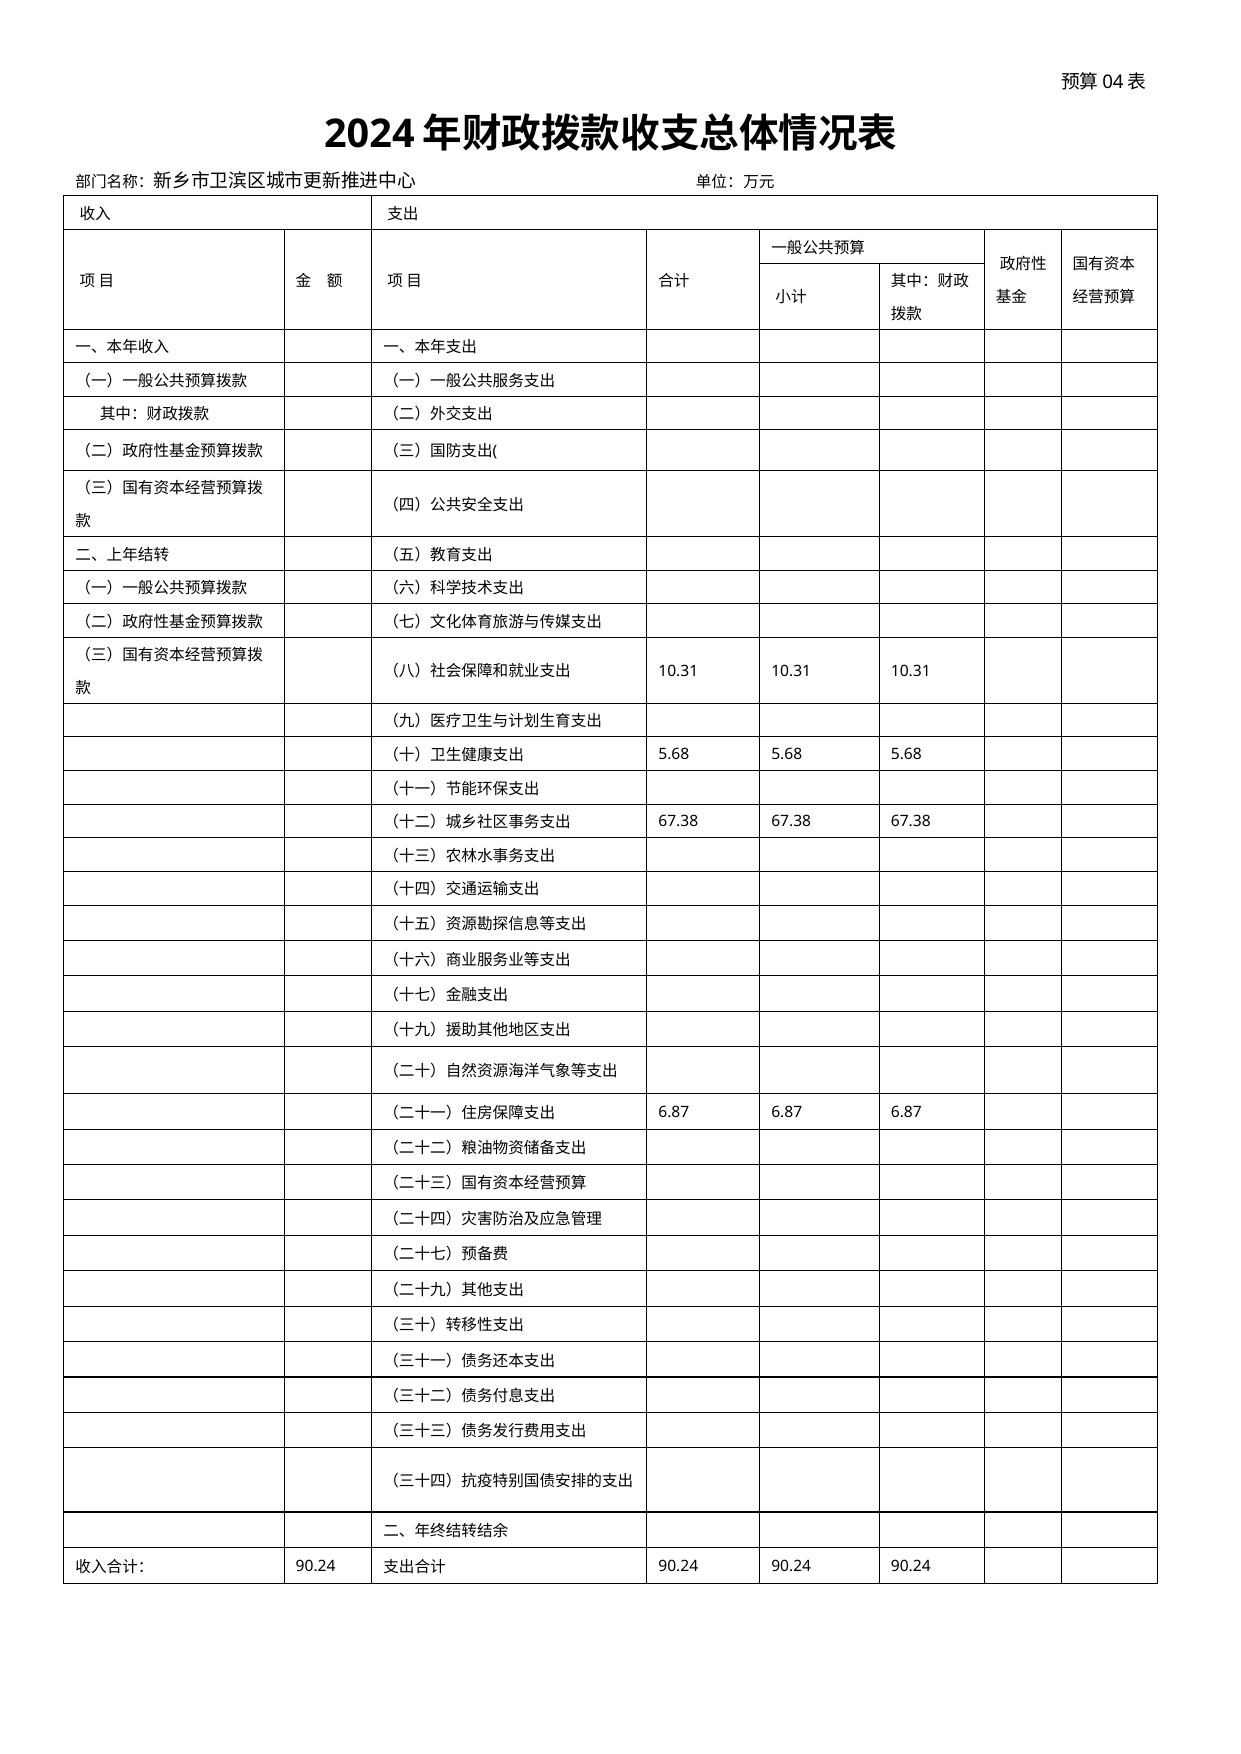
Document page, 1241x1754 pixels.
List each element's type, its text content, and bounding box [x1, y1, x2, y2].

table_cell [647, 872, 759, 904]
table_cell [985, 397, 1061, 429]
table_cell [64, 941, 284, 975]
table_cell [880, 1307, 984, 1341]
table_cell （十）卫生健康支出 [372, 737, 646, 770]
table_cell 政府性基金 [985, 230, 1061, 328]
table_cell [1062, 1047, 1157, 1093]
table_cell 项 目 [372, 230, 646, 328]
table_cell [985, 1413, 1061, 1447]
table_cell [880, 704, 984, 736]
table_cell [985, 838, 1061, 871]
table_cell [760, 604, 879, 637]
table_cell [1062, 1200, 1157, 1235]
table_cell [985, 1094, 1061, 1128]
table_cell （十五）资源勘探信息等支出 [372, 906, 646, 940]
table_cell 项 目 [64, 230, 284, 328]
table_cell （二十三）国有资本经营预算 [372, 1165, 646, 1199]
table_cell [880, 976, 984, 1011]
table_cell [647, 1448, 759, 1511]
table_cell [64, 1513, 284, 1547]
table_cell 10.31 [760, 638, 879, 703]
table_cell [985, 872, 1061, 904]
table_cell [760, 1307, 879, 1341]
table_cell （十四）交通运输支出 [372, 872, 646, 904]
table_cell [647, 363, 759, 396]
table_cell [285, 941, 371, 975]
table_cell [760, 363, 879, 396]
table_cell [1062, 1342, 1157, 1376]
table_cell [285, 571, 371, 603]
table_cell 67.38 [880, 805, 984, 837]
table_cell [880, 1047, 984, 1093]
table_cell [760, 471, 879, 536]
table_cell [64, 771, 284, 803]
table_cell （四）公共安全支出 [372, 471, 646, 536]
table_cell [64, 1378, 284, 1412]
table_cell （八）社会保障和就业支出 [372, 638, 646, 703]
table_cell [880, 1271, 984, 1306]
table_cell [985, 771, 1061, 803]
table_cell 6.87 [647, 1094, 759, 1128]
table_cell [64, 1094, 284, 1128]
table_cell [985, 976, 1061, 1011]
table_cell （十九）援助其他地区支出 [372, 1012, 646, 1046]
table_cell [880, 1342, 984, 1376]
table_cell [647, 1413, 759, 1447]
table_cell [880, 872, 984, 904]
table_cell [647, 1378, 759, 1412]
table_cell [1062, 1307, 1157, 1341]
table_cell [985, 1548, 1061, 1583]
table_cell 小计 [760, 264, 879, 328]
table_cell [647, 1513, 759, 1547]
table_cell [285, 1130, 371, 1164]
table_cell [64, 704, 284, 736]
table_cell [1062, 1513, 1157, 1547]
table_cell [285, 1094, 371, 1128]
table_cell [647, 1307, 759, 1341]
table_cell [985, 363, 1061, 396]
table_cell [760, 1165, 879, 1199]
table_cell [64, 906, 284, 940]
table_cell [985, 805, 1061, 837]
table_cell [64, 976, 284, 1011]
table_cell （六）科学技术支出 [372, 571, 646, 603]
table_cell （十七）金融支出 [372, 976, 646, 1011]
table_cell 5.68 [647, 737, 759, 770]
table_cell [985, 906, 1061, 940]
table_cell [285, 1047, 371, 1093]
table_cell （十一）节能环保支出 [372, 771, 646, 803]
table_cell [1062, 1236, 1157, 1270]
table_cell 2024年财政拨款收支总体情况表 [64, 97, 1157, 163]
table_cell （一）一般公共预算拨款 [64, 571, 284, 603]
table_cell [760, 430, 879, 470]
table_cell [760, 1448, 879, 1511]
table_cell [760, 771, 879, 803]
table_cell 6.87 [760, 1094, 879, 1128]
table_cell [985, 1047, 1061, 1093]
table_cell [1062, 1271, 1157, 1306]
table_cell [880, 1012, 984, 1046]
table_cell [760, 704, 879, 736]
table_cell （二）政府性基金预算拨款 [64, 430, 284, 470]
table_cell [1062, 906, 1157, 940]
table_cell [1062, 1378, 1157, 1412]
table_cell [285, 1165, 371, 1199]
table_cell 收入 [64, 196, 371, 229]
table_cell [985, 704, 1061, 736]
table_cell [64, 1307, 284, 1341]
table_cell [880, 1448, 984, 1511]
table_cell 部门名称：新乡市卫滨区城市更新推进中心 单位：万元 [64, 163, 1157, 195]
table_cell [985, 638, 1061, 703]
table_cell [285, 906, 371, 940]
table_cell [285, 363, 371, 396]
table_cell [985, 1378, 1061, 1412]
table_cell [760, 1047, 879, 1093]
table_cell [985, 1012, 1061, 1046]
table_cell [647, 1012, 759, 1046]
table_cell [285, 330, 371, 362]
table_cell [880, 571, 984, 603]
table_cell （一）一般公共预算拨款 [64, 363, 284, 396]
table_cell （三）国有资本经营预算拨款 [64, 638, 284, 703]
table_cell [1062, 430, 1157, 470]
table_cell [1062, 805, 1157, 837]
table_cell [985, 471, 1061, 536]
table_cell [285, 1378, 371, 1412]
table_cell 5.68 [760, 737, 879, 770]
table_cell [285, 1012, 371, 1046]
table_cell [985, 1513, 1061, 1547]
table_cell [880, 838, 984, 871]
table_cell [647, 906, 759, 940]
table_cell [985, 1307, 1061, 1341]
table_cell [647, 430, 759, 470]
table_cell [1062, 704, 1157, 736]
table_cell 90.24 [760, 1548, 879, 1583]
table_cell [880, 537, 984, 569]
table_cell [880, 1513, 984, 1547]
table_cell [880, 1413, 984, 1447]
table_cell [647, 571, 759, 603]
table_cell [1062, 1094, 1157, 1128]
table_cell [64, 1165, 284, 1199]
table_cell [285, 771, 371, 803]
table_cell [647, 771, 759, 803]
table_cell [647, 330, 759, 362]
table_cell （二十九）其他支出 [372, 1271, 646, 1306]
table_cell [880, 1130, 984, 1164]
table_cell （七）文化体育旅游与传媒支出 [372, 604, 646, 637]
table_cell [985, 1448, 1061, 1511]
table_cell [985, 1130, 1061, 1164]
table_cell 67.38 [647, 805, 759, 837]
table_cell [647, 976, 759, 1011]
table_cell [880, 430, 984, 470]
table_cell [880, 330, 984, 362]
table_cell [647, 1130, 759, 1164]
table_cell 支出合计 [372, 1548, 646, 1583]
table_cell [1062, 604, 1157, 637]
table_cell [285, 1448, 371, 1511]
table_cell [285, 704, 371, 736]
table_cell [285, 1200, 371, 1235]
table_cell [760, 330, 879, 362]
table_cell [1062, 471, 1157, 536]
table_cell 其中：财政拨款 [880, 264, 984, 328]
table_cell [1062, 330, 1157, 362]
table_cell [64, 872, 284, 904]
table_cell [285, 430, 371, 470]
table_cell [285, 1236, 371, 1270]
table_cell [880, 397, 984, 429]
table_cell [647, 1047, 759, 1093]
table_cell [760, 571, 879, 603]
table_cell 其中：财政拨款 [64, 397, 284, 429]
table_cell [285, 737, 371, 770]
table_cell （十二）城乡社区事务支出 [372, 805, 646, 837]
table_cell [647, 1236, 759, 1270]
table_cell [760, 1200, 879, 1235]
table_cell （一）一般公共服务支出 [372, 363, 646, 396]
table_cell [1062, 838, 1157, 871]
table_cell （十三）农林水事务支出 [372, 838, 646, 871]
table_cell （三）国有资本经营预算拨款 [64, 471, 284, 536]
table_cell [64, 737, 284, 770]
table_cell （二十）自然资源海洋气象等支出 [372, 1047, 646, 1093]
table_cell （二）外交支出 [372, 397, 646, 429]
table_cell [1062, 1548, 1157, 1583]
table_cell [1062, 976, 1157, 1011]
table_cell [1062, 941, 1157, 975]
table_cell 支出 [372, 196, 1157, 229]
table_cell [647, 838, 759, 871]
table_cell [1062, 737, 1157, 770]
table_cell [985, 1236, 1061, 1270]
table_cell [64, 805, 284, 837]
table_cell [285, 838, 371, 871]
table_cell 10.31 [647, 638, 759, 703]
table_header 预算04表 [64, 65, 1157, 97]
table_cell [647, 1342, 759, 1376]
table_cell [647, 704, 759, 736]
table_cell [760, 976, 879, 1011]
table_cell 5.68 [880, 737, 984, 770]
table_cell [985, 537, 1061, 569]
table_cell [647, 537, 759, 569]
table_cell [1062, 771, 1157, 803]
table_cell [285, 976, 371, 1011]
table_cell [760, 1271, 879, 1306]
table_cell [880, 471, 984, 536]
table_cell 一般公共预算 [760, 230, 984, 262]
table_cell （三十）转移性支出 [372, 1307, 646, 1341]
table_cell 90.24 [880, 1548, 984, 1583]
table_cell [985, 1271, 1061, 1306]
table_cell [760, 1130, 879, 1164]
table_cell （三十二）债务付息支出 [372, 1378, 646, 1412]
table_cell [760, 872, 879, 904]
table_cell [985, 1342, 1061, 1376]
table_cell [285, 471, 371, 536]
table_cell [985, 571, 1061, 603]
table_cell [285, 1342, 371, 1376]
table_cell [760, 397, 879, 429]
table_cell [985, 1165, 1061, 1199]
table_cell [880, 604, 984, 637]
table_cell 收入合计： [64, 1548, 284, 1583]
table_cell 67.38 [760, 805, 879, 837]
table_cell [64, 1200, 284, 1235]
table_cell [880, 1236, 984, 1270]
table_cell [285, 537, 371, 569]
table_cell [760, 1378, 879, 1412]
table_cell [880, 941, 984, 975]
table_cell [1062, 1448, 1157, 1511]
table_cell [285, 1413, 371, 1447]
table_cell [1062, 537, 1157, 569]
table_cell （二十四）灾害防治及应急管理 [372, 1200, 646, 1235]
table_cell [985, 430, 1061, 470]
table_cell [880, 906, 984, 940]
table_cell [880, 1200, 984, 1235]
table_cell [1062, 1012, 1157, 1046]
table_cell [64, 1012, 284, 1046]
table_cell （三十一）债务还本支出 [372, 1342, 646, 1376]
table_cell [64, 1342, 284, 1376]
table_cell [985, 1200, 1061, 1235]
table_cell （五）教育支出 [372, 537, 646, 569]
table_cell [760, 906, 879, 940]
table_cell [647, 1200, 759, 1235]
table_cell [880, 1378, 984, 1412]
table_cell [880, 771, 984, 803]
table_cell （二十七）预备费 [372, 1236, 646, 1270]
table_cell [760, 838, 879, 871]
table_cell 一、本年收入 [64, 330, 284, 362]
table_cell 10.31 [880, 638, 984, 703]
table_cell [647, 1271, 759, 1306]
table_cell 国有资本经营预算 [1062, 230, 1157, 328]
table_cell （十六）商业服务业等支出 [372, 941, 646, 975]
table_cell 一、本年支出 [372, 330, 646, 362]
table_cell （二十一）住房保障支出 [372, 1094, 646, 1128]
table_cell （三）国防支出( [372, 430, 646, 470]
table_cell [985, 330, 1061, 362]
table_cell [285, 1271, 371, 1306]
table_cell 金 额 [285, 230, 371, 328]
table_cell [985, 737, 1061, 770]
table_cell [760, 1012, 879, 1046]
table_cell （九）医疗卫生与计划生育支出 [372, 704, 646, 736]
table_cell [64, 1271, 284, 1306]
table_cell 6.87 [880, 1094, 984, 1128]
table_cell [1062, 1413, 1157, 1447]
table_cell [760, 1513, 879, 1547]
table_cell [1062, 638, 1157, 703]
table_cell [64, 1236, 284, 1270]
table_cell [985, 941, 1061, 975]
table_cell 90.24 [647, 1548, 759, 1583]
table_cell （三十三）债务发行费用支出 [372, 1413, 646, 1447]
table_cell （三十四）抗疫特别国债安排的支出 [372, 1448, 646, 1511]
table_cell [285, 604, 371, 637]
table_cell [64, 1413, 284, 1447]
table_cell [285, 872, 371, 904]
table_cell 二、年终结转结余 [372, 1513, 646, 1547]
table_cell [1062, 1165, 1157, 1199]
table_cell [647, 397, 759, 429]
table_cell [760, 1413, 879, 1447]
table_cell [64, 1130, 284, 1164]
table_cell [760, 1236, 879, 1270]
table_cell [1062, 397, 1157, 429]
table_cell [64, 838, 284, 871]
table_cell [647, 604, 759, 637]
table_cell [1062, 872, 1157, 904]
table_cell [285, 1307, 371, 1341]
table_cell [760, 941, 879, 975]
table_cell [647, 1165, 759, 1199]
table_cell [880, 363, 984, 396]
table_cell [285, 638, 371, 703]
table_cell [1062, 1130, 1157, 1164]
table_cell [1062, 571, 1157, 603]
table_cell （二十二）粮油物资储备支出 [372, 1130, 646, 1164]
table_cell [1062, 363, 1157, 396]
table_cell [647, 941, 759, 975]
table_cell [285, 805, 371, 837]
table_cell [64, 1047, 284, 1093]
table_cell [64, 1448, 284, 1511]
table_cell [647, 471, 759, 536]
table_cell 二、上年结转 [64, 537, 284, 569]
table_cell 90.24 [285, 1548, 371, 1583]
table_cell [760, 1342, 879, 1376]
table_cell 合计 [647, 230, 759, 328]
table_cell [985, 604, 1061, 637]
table_cell [285, 1513, 371, 1547]
table_cell [880, 1165, 984, 1199]
table_cell [285, 397, 371, 429]
table_cell [760, 537, 879, 569]
table_cell （二）政府性基金预算拨款 [64, 604, 284, 637]
